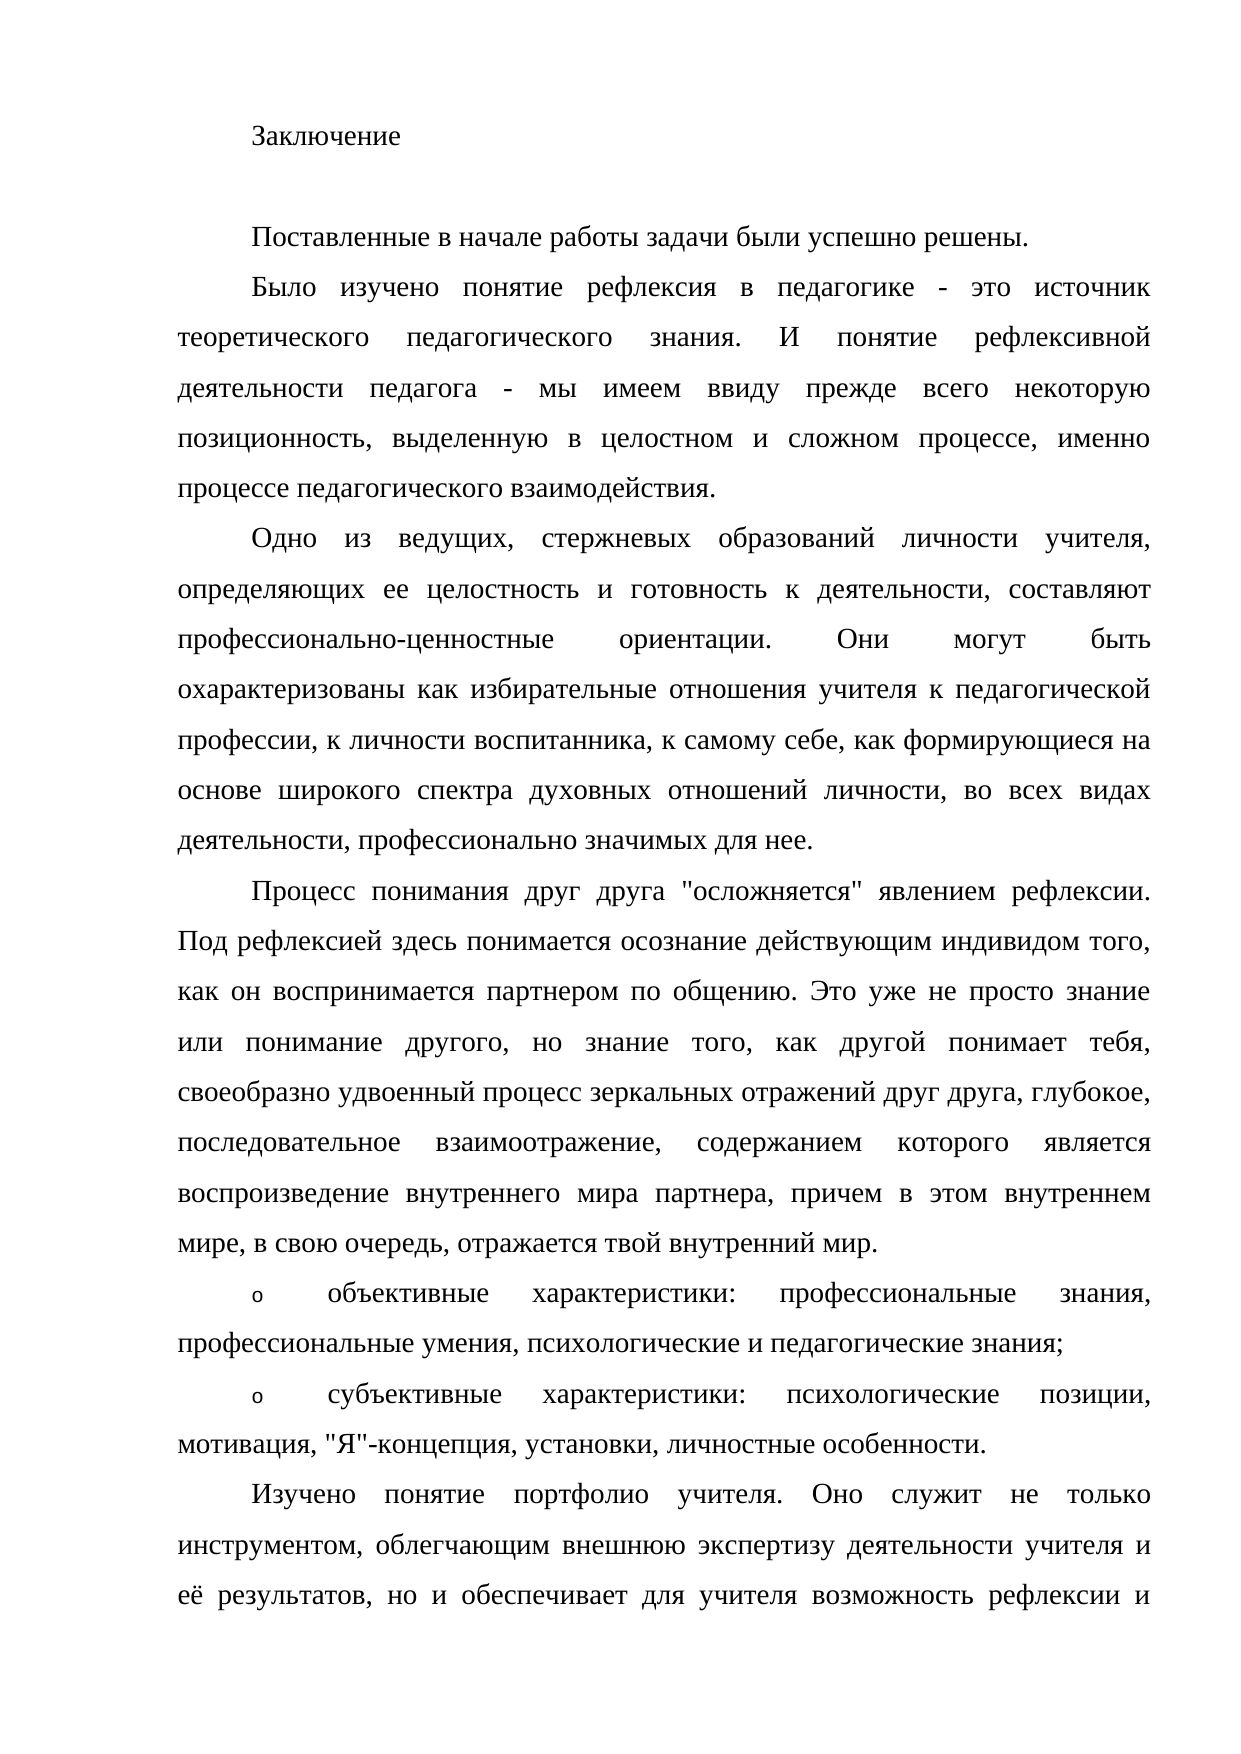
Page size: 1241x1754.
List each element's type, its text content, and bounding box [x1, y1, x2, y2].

text Процесс понимания друг друга "осложняется" явлением рефлексии. Под рефлексией здесь понимается осознание действующим индивидом того, как он воспринимается партнером по общению. Это уже не просто знание или понимание другого, но знание того, как другой понимает тебя, своеобразно удвоенный процесс зеркальных отражений друг друга, глубокое, последовательное взаимоотражение, содержанием которого является воспроизведение внутреннего мира партнера, причем в этом внутреннем мире, в свою очередь, отражается твой внутренний мир. [177, 873, 1152, 1258]
text Одно из ведущих, стержневых образований личности учителя, определяющих ее целостность и готовность к деятельности, составляют профессионально-ценностные ориентации. Они могут быть охарактеризованы как избирательные отношения учителя к педагогической профессии, к личности воспитанника, к самому себе, как формирующиеся на основе широкого спектра духовных отношений личности, во всех видах деятельности, профессионально значимых для нее. [177, 521, 1152, 856]
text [177, 1477, 1152, 1611]
text Поставленные в начале работы задачи были успешно решены. [177, 219, 1152, 252]
text Заключение [177, 118, 1152, 152]
list объективные характеристики: профессиональные знания, профессиональные умения, психологические и педагогические знания; [177, 1275, 1152, 1359]
text Было изучено понятие рефлексия в педагогике - это источник теоретического педагогического знания. И понятие рефлексивной деятельности педагога - мы имеем ввиду прежде всего некоторую позиционность, выделенную в целостном и сложном процессе, именно процессе педагогического взаимодействия. [177, 269, 1152, 504]
list субъективные характеристики: психологические позиции, мотивация, "Я"-концепция, установки, личностные особенности. [177, 1376, 1152, 1460]
